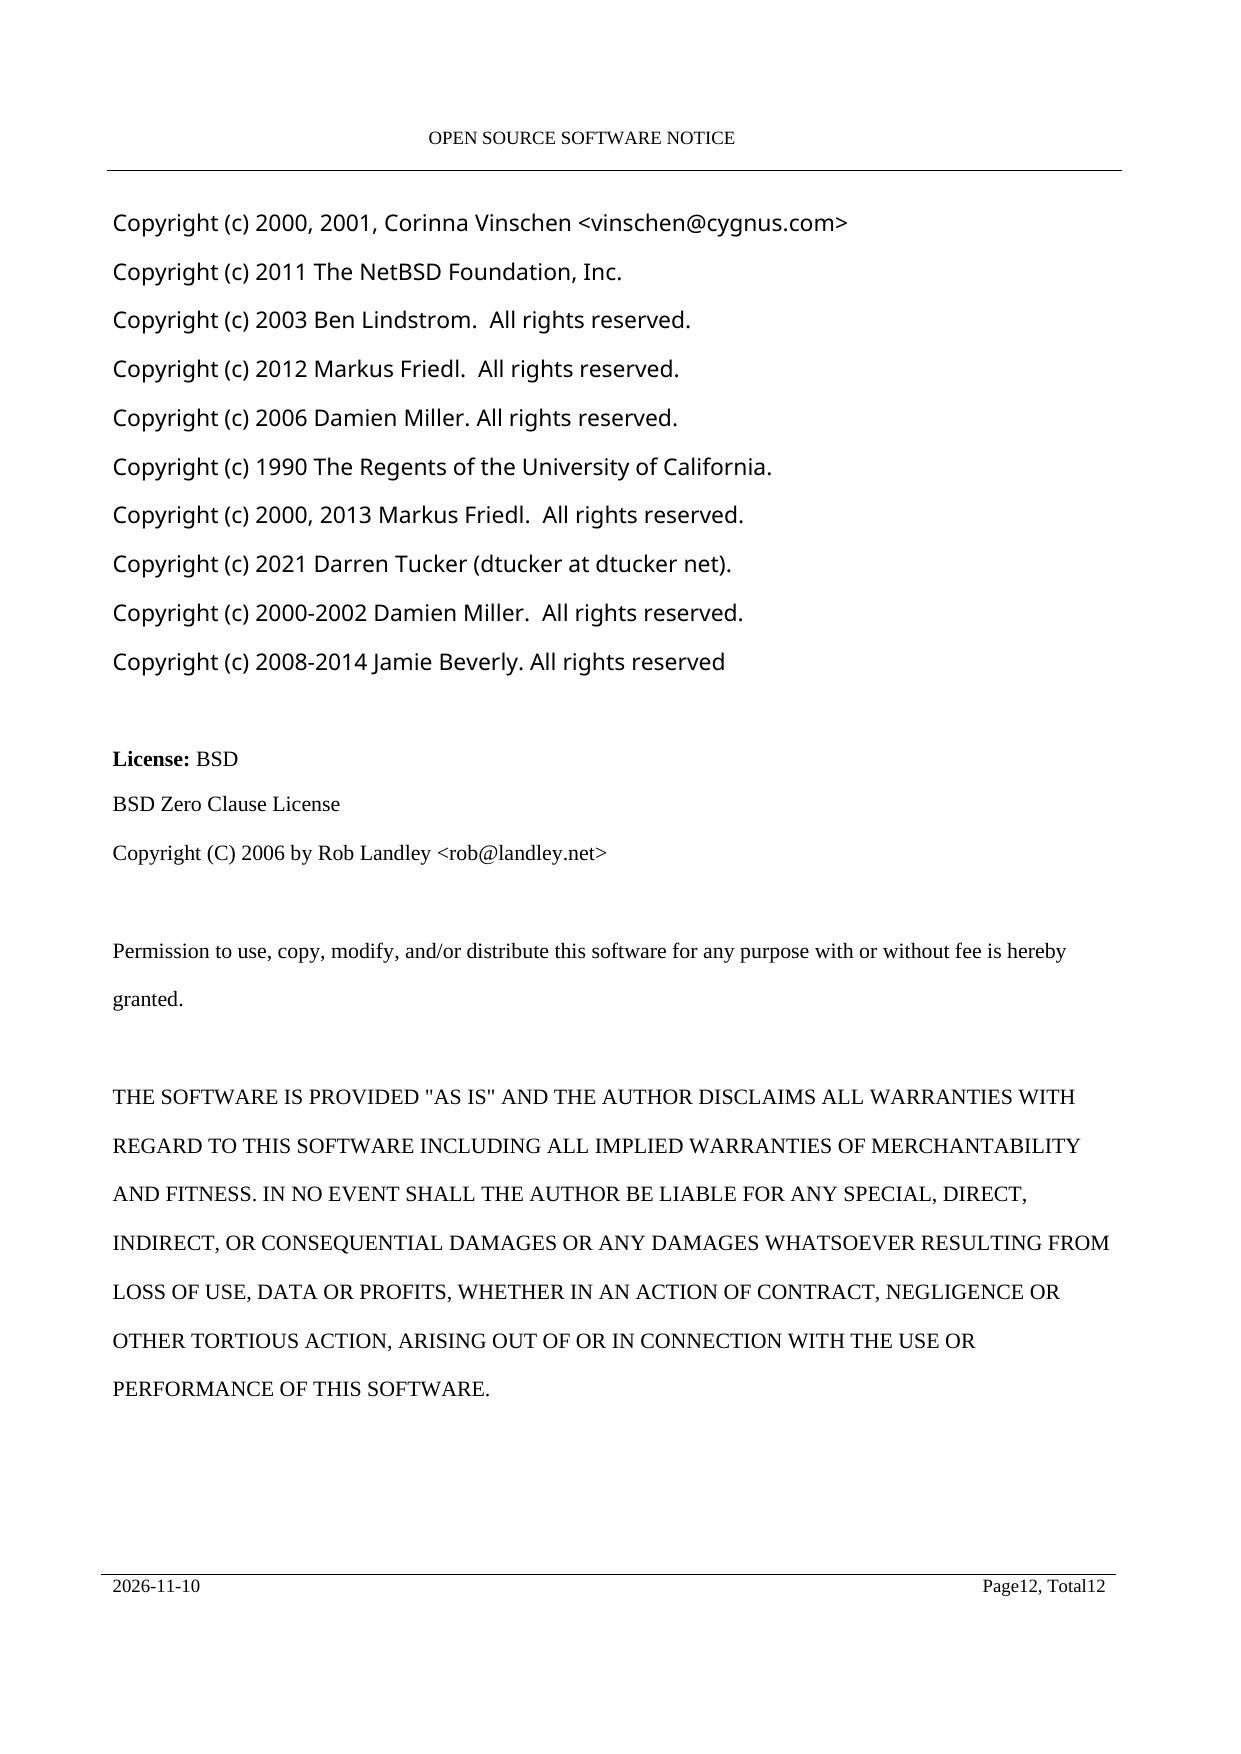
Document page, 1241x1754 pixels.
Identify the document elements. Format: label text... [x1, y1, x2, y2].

text License: BSD [112, 743, 1128, 775]
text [112, 206, 1128, 726]
text BSD Zero Clause License Copyright (C) 2006 by Rob Landley <rob@landley.net> Permission to use, copy, modify, and/or distribute this software for any purpose with or without fee is hereby granted. THE SOFTWARE IS PROVIDED "AS IS" AND THE AUTHOR DISCLAIMS ALL WARRANTIES WITH REGARD TO THIS SOFTWARE INCLUDING ALL IMPLIED WARRANTIES OF MERCHANTABILITY AND FITNESS. IN NO EVENT SHALL THE AUTHOR BE LIABLE FOR ANY SPECIAL, DIRECT, INDIRECT, OR CONSEQUENTIAL DAMAGES OR ANY DAMAGES WHATSOEVER RESULTING FROM LOSS OF USE, DATA OR PROFITS, WHETHER IN AN ACTION OF CONTRACT, NEGLIGENCE OR OTHER TORTIOUS ACTION, ARISING OUT OF OR IN CONNECTION WITH THE USE OR PERFORMANCE OF THIS SOFTWARE. [112, 788, 1128, 1454]
